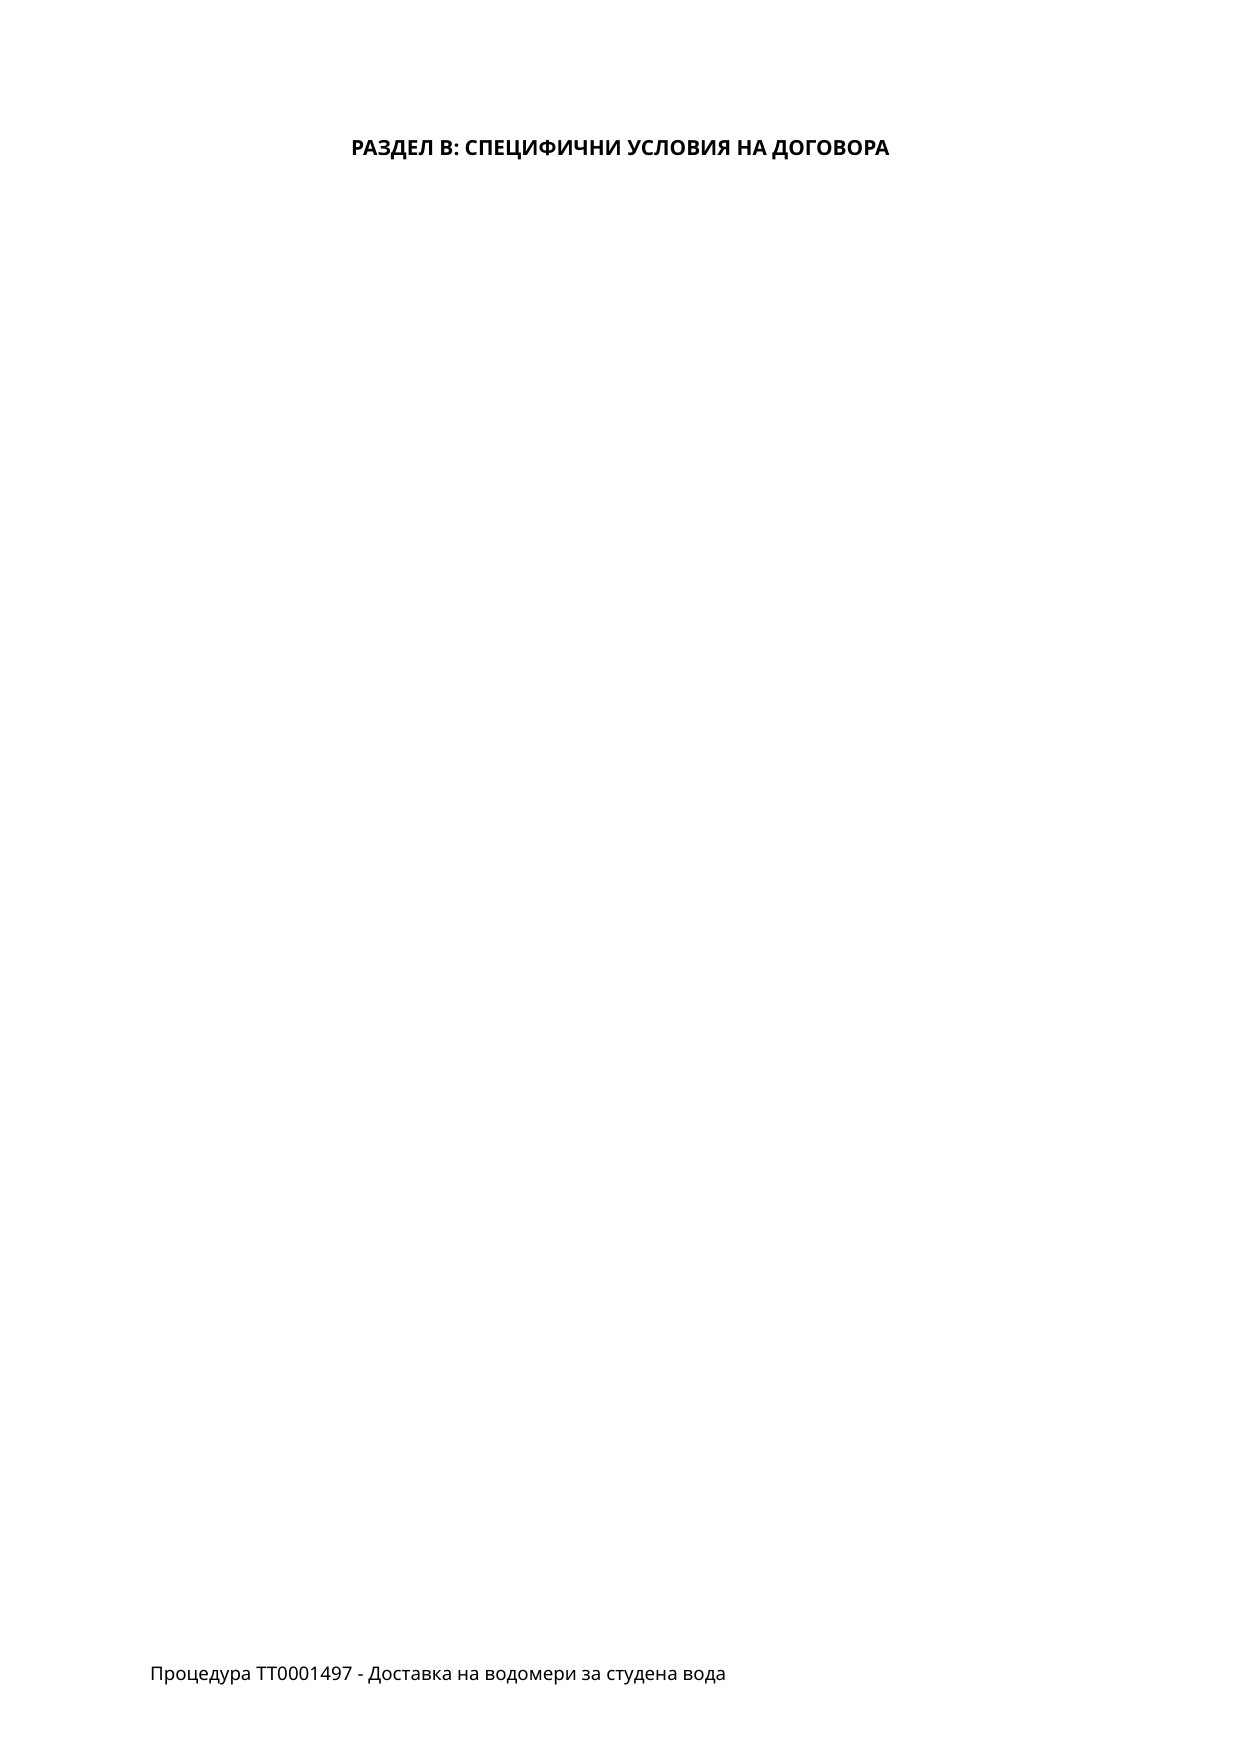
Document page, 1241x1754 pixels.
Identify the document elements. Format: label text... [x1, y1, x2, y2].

subtitle РАЗДЕЛ В: СПЕЦИФИЧНИ УСЛОВИЯ НА ДОГОВОРА [150, 133, 1090, 161]
